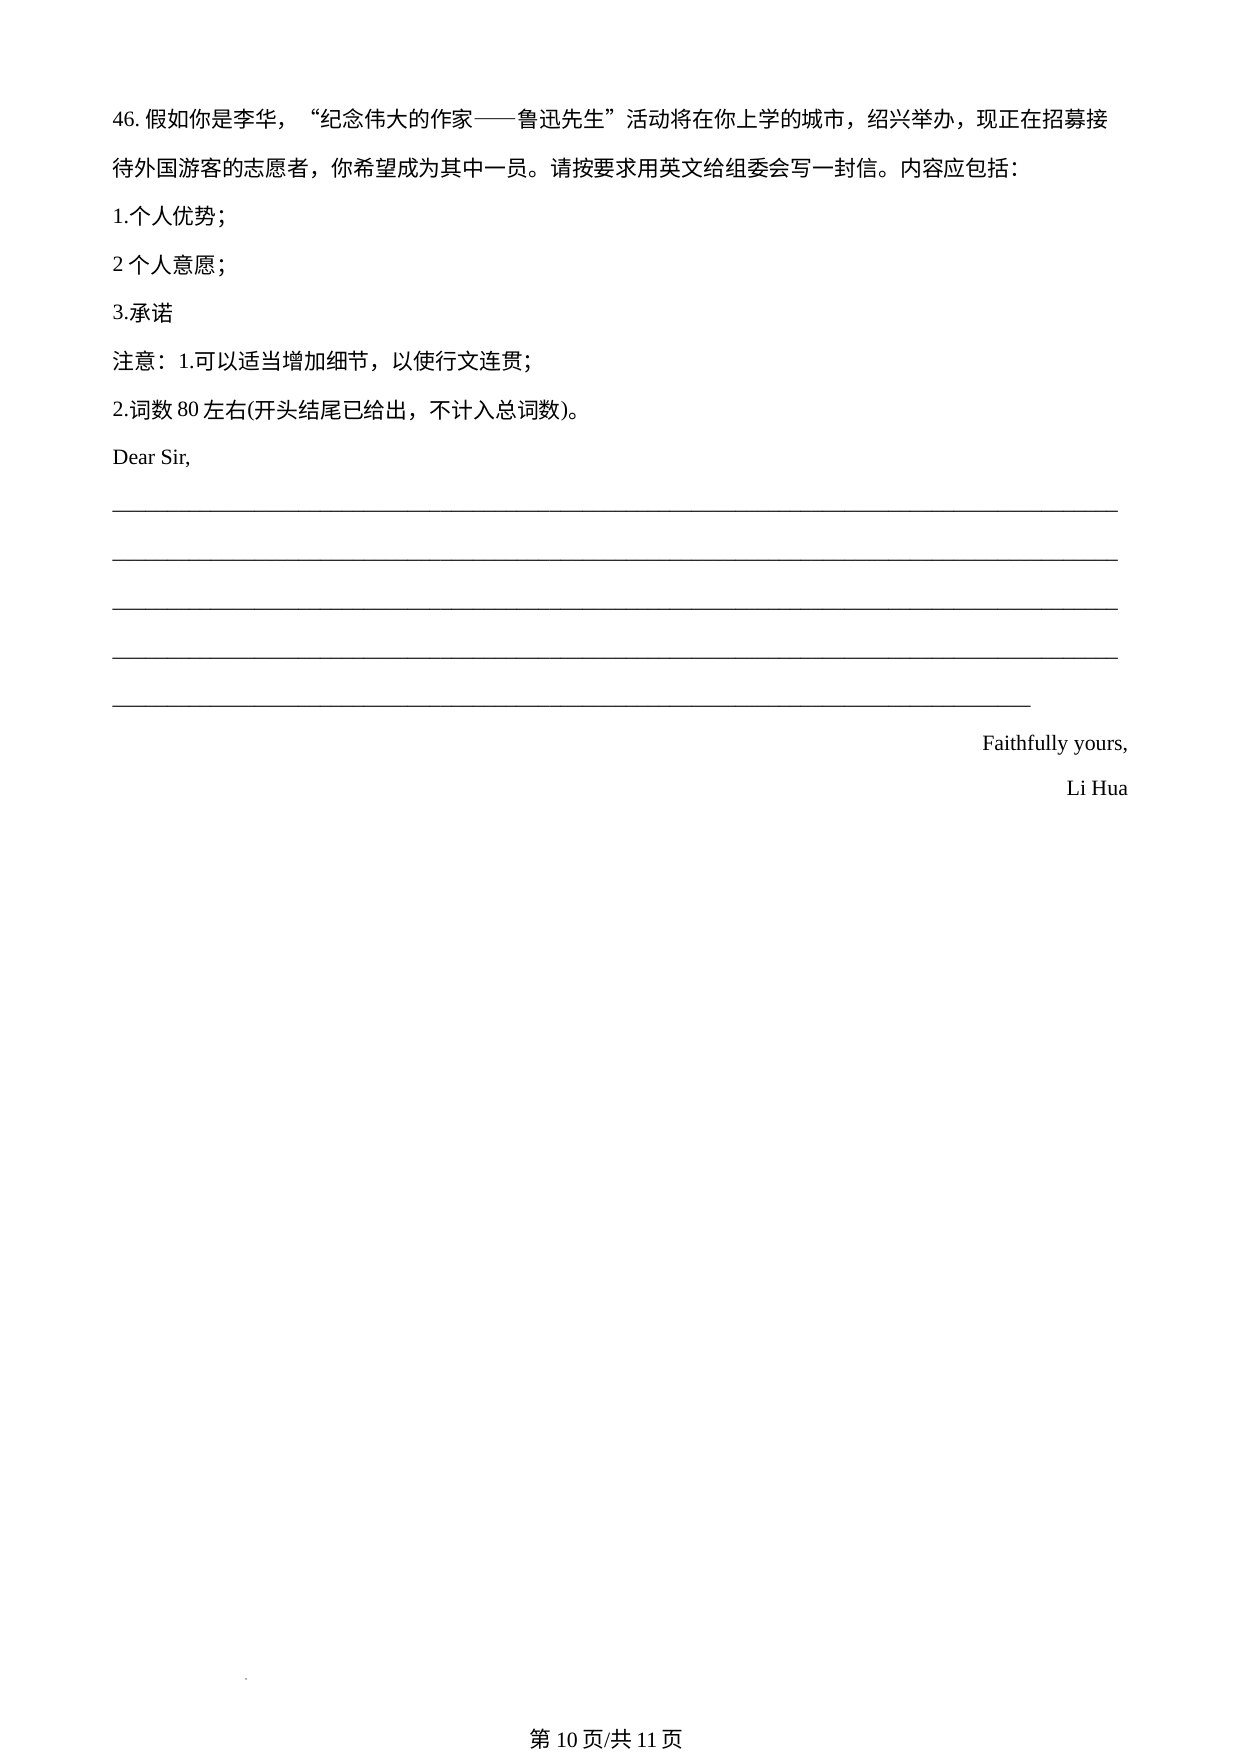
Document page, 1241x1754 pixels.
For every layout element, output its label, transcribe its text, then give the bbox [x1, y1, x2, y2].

text 1.个人优势； [112, 199, 1128, 231]
text 2.词数80左右(开头结尾已给出，不计入总词数)。 [112, 392, 1128, 425]
text Li Hua [112, 771, 1128, 803]
text ____________________________________________________________________________________________________________________________________________________________________________________________________________________________________________________________________________________________________________________________________________________________________________________________________________________________________________________________________ [112, 486, 1128, 713]
text 注意：1.可以适当增加细节，以使行文连贯； [112, 344, 1128, 376]
text 2个人意愿； [112, 247, 1128, 280]
text Faithfully yours, [112, 726, 1128, 758]
text 3.承诺 [112, 296, 1128, 328]
text Dear Sir, [112, 441, 1128, 473]
text 46. 假如你是李华，“纪念伟大的作家——鲁迅先生”活动将在你上学的城市，绍兴举办，现正在招募接待外国游客的志愿者，你希望成为其中一员。请按要求用英文给组委会写一封信。内容应包括： [112, 102, 1128, 183]
